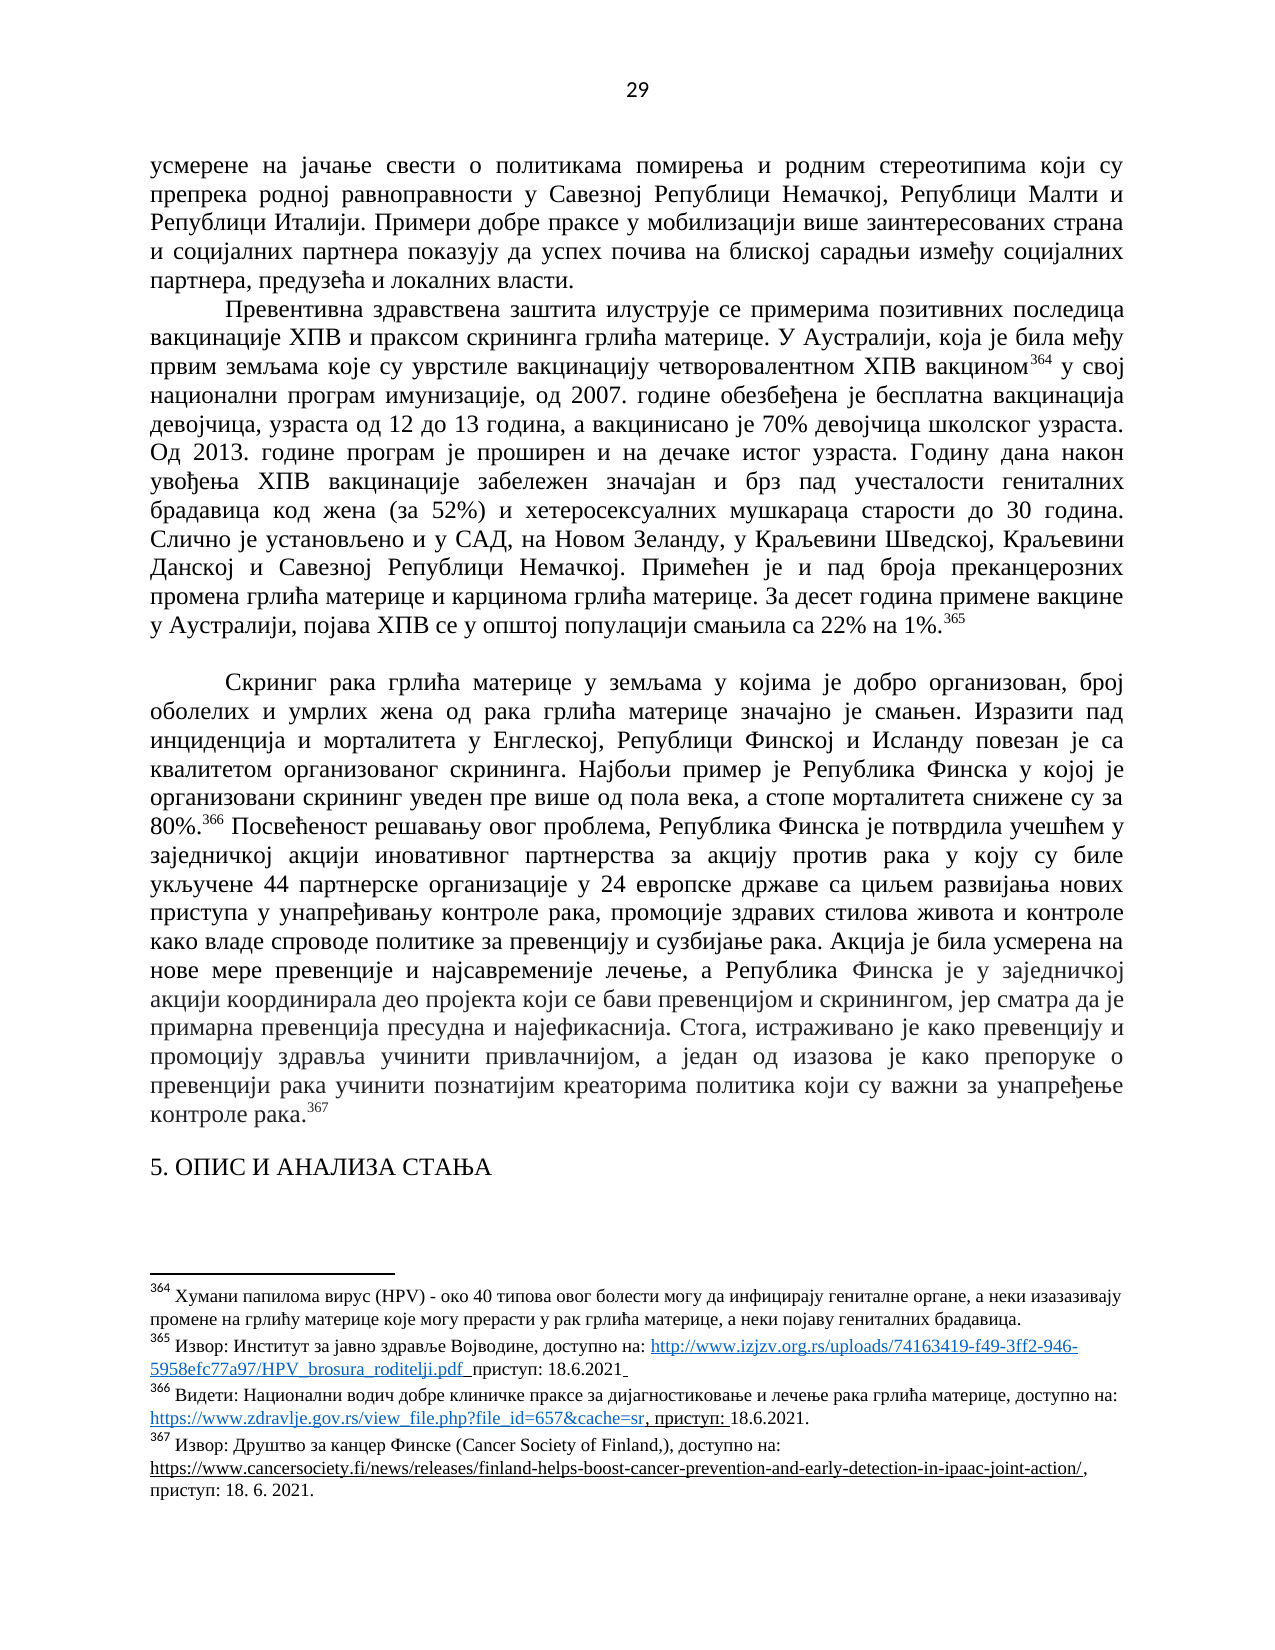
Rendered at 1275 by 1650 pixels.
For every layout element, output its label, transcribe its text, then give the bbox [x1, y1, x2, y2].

text Политике усклађивања професионалног и породичног живота кључне су за постизање родне равноправности и укључене су у ЕУ политике које промовишу учешће жена у запошљавању и учешће мушкараца у породичном животу. Европски институт за родну равноправност указује на праксе које су омогућиле искорак у правцу усклађивања пословног, породичног и приватног живота. Многе мере су добиле предност јер су биле успешне у промовисању учешћа мушкараца у нези и другим неплаћеним породичним пословима. Примери су: аустријска кампања „Четири зида, четири руке”, дански програм „Загрљај са татом”, пољска кампања „Запослени тата–свиђа ми се!” и радионице компанија за родитељско одсуство за очеве у Републици Аустрији. Неке кампање су усмерене на јачање свести о политикама помирења и родним стереотипима који су препрека родној равноправности у Савезној Републици Немачкој, Републици Малти и Републици Италији. Примери добре праксе у мобилизацији више заинтересованих страна и социјалних партнера показују да успех почива на блиској сарадњи између социјалних партнера, предузећа и локалних власти. [150, 150, 1125, 294]
subtitle 5. ОПИС И АНАЛИЗА СТАЊА [150, 1152, 1125, 1181]
text Скриниг рака грлића материце у земљама у којима је добро организован, број оболелих и умрлих жена од рака грлића материце значајно је смањен. Изразити пад инциденција и морталитета у Енглеској, Републици Финској и Исланду повезан је са квалитетом организованог скрининга. Најбољи пример је Република Финска у којој је организовани скрининг уведен пре више од пола века, а стопе морталитета снижене су за 80%. Посвећеност решавању овог проблема, Република Финска је потврдила учешћем у заједничкој акцији иновативног партнерства за акцију против рака у коју су биле укључене 44 партнерске организације у 24 европске државе са циљем развијања нових приступа у унапређивању контроле рака, промоције здравих стилова живота и контроле како владе спроводе политике за превенцију и сузбијање рака. Акција је била усмерена на нове мере превенције и најсавременије лечење, а Република Финска је у заједничкој акцији координирала део пројекта који се бави превенцијом и скринингом, јер сматра да је примарна превенција пресудна и најефикаснија. Стога, истраживано је како превенцију и промоцију здравља учинити привлачнијом, а један од изазова је како препоруке о превенцији рака учинити познатијим креаторима политика који су важни за унапређење контроле рака. [150, 667, 1125, 1127]
text Превентивна здравствена заштита илуструје се примерима позитивних последица вакцинације ХПВ и праксом скрининга грлића материце. У Аустралији, која је била међу првим земљама које су уврстиле вакцинацију четворовалентном ХПВ вакцином у свој национални програм имунизације, од 2007. године обезбеђена је бесплатна вакцинација девојчица, узраста од 12 до 13 година, а вакцинисано је 70% девојчица школског узраста. Од 2013. године програм је проширен и на дечаке истог узраста. Годину дана након увођења ХПВ вакцинације забележен значајан и брз пад учесталости гениталних брадавица код жена (за 52%) и хетеросексуалних мушкараца старости до 30 година. Слично је установљено и у САД, на Новом Зеланду, у Краљевини Шведској, Краљевини Данској и Савезној Републици Немачкој. Примећен је и пад броја преканцерозних промена грлића материце и карцинома грлића материце. За десет година примене вакцине у Аустралији, појава ХПВ се у општој популацији смањила са 22% на 1%. [150, 294, 1125, 639]
